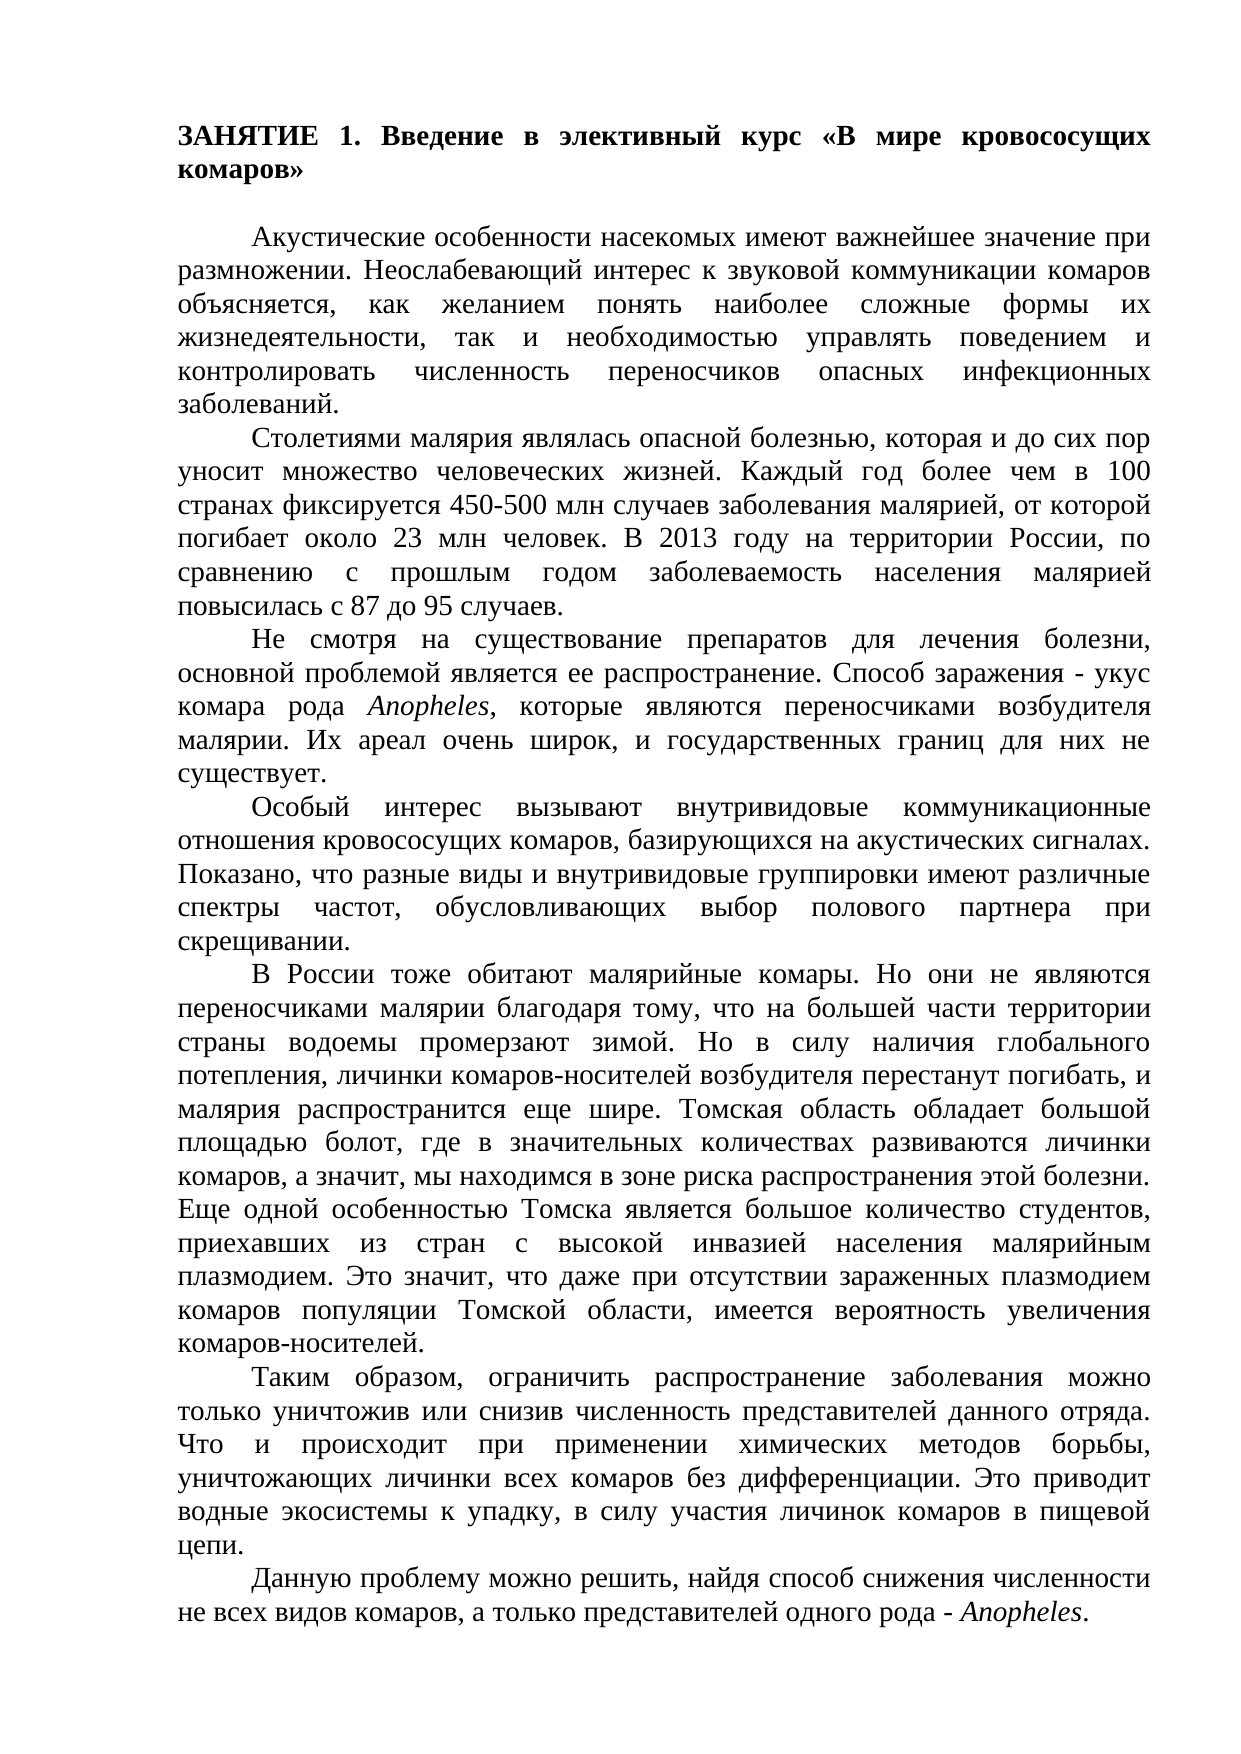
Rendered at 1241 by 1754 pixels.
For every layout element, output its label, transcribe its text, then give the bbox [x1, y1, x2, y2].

text Столетиями малярия являлась опасной болезнью, которая и до сих пор уносит множество человеческих жизней. Каждый год более чем в 100 странах фиксируется 450-500 млн случаев заболевания малярией, от которой погибает около 23 млн человек. В 2013 году на территории России, по сравнению с прошлым годом заболеваемость населения малярией повысилась с 87 до 95 случаев. [177, 420, 1152, 621]
text Особый интерес вызывают внутривидовые коммуникационные отношения кровососущих комаров, базирующихся на акустических сигналах. Показано, что разные виды и внутривидовые группировки имеют различные спектры частот, обусловливающих выбор полового партнера при скрещивании. [177, 789, 1152, 957]
text Таким образом, ограничить распространение заболевания можно только уничтожив или снизив численность представителей данного отряда. Что и происходит при применении химических методов борьбы, уничтожающих личинки всех комаров без дифференциации. Это приводит водные экосистемы к упадку, в силу участия личинок комаров в пищевой цепи. [177, 1359, 1152, 1560]
text Не смотря на существование препаратов для лечения болезни, основной проблемой является ее распространение. Способ заражения - укус комара рода Anopheles, которые являются переносчиками возбудителя малярии. Их ареал очень широк, и государственных границ для них не существует. [177, 621, 1152, 789]
text В России тоже обитают малярийные комары. Но они не являются переносчиками малярии благодаря тому, что на большей части территории страны водоемы промерзают зимой. Но в силу наличия глобального потепления, личинки комаров-носителей возбудителя перестанут погибать, и малярия распространится еще шире. Томская область обладает большой площадью болот, где в значительных количествах развиваются личинки комаров, а значит, мы находимся в зоне риска распространения этой болезни. Еще одной особенностью Томска является большое количество студентов, приехавших из стран с высокой инвазией населения малярийным плазмодием. Это значит, что даже при отсутствии зараженных плазмодием комаров популяции Томской области, имеется вероятность увеличения комаров-носителей. [177, 957, 1152, 1359]
text ЗАНЯТИЕ 1. Введение в элективный курс «В мире кровососущих комаров» [177, 118, 1152, 185]
text Данную проблему можно решить, найдя способ снижения численности не всех видов комаров, а только представителей одного рода - Anopheles. [177, 1560, 1152, 1627]
text Акустические особенности насекомых имеют важнейшее значение при размножении. Неослабевающий интерес к звуковой коммуникации комаров объясняется, как желанием понять наиболее сложные формы их жизнедеятельности, так и необходимостью управлять поведением и контролировать численность переносчиков опасных инфекционных заболеваний. [177, 219, 1152, 420]
